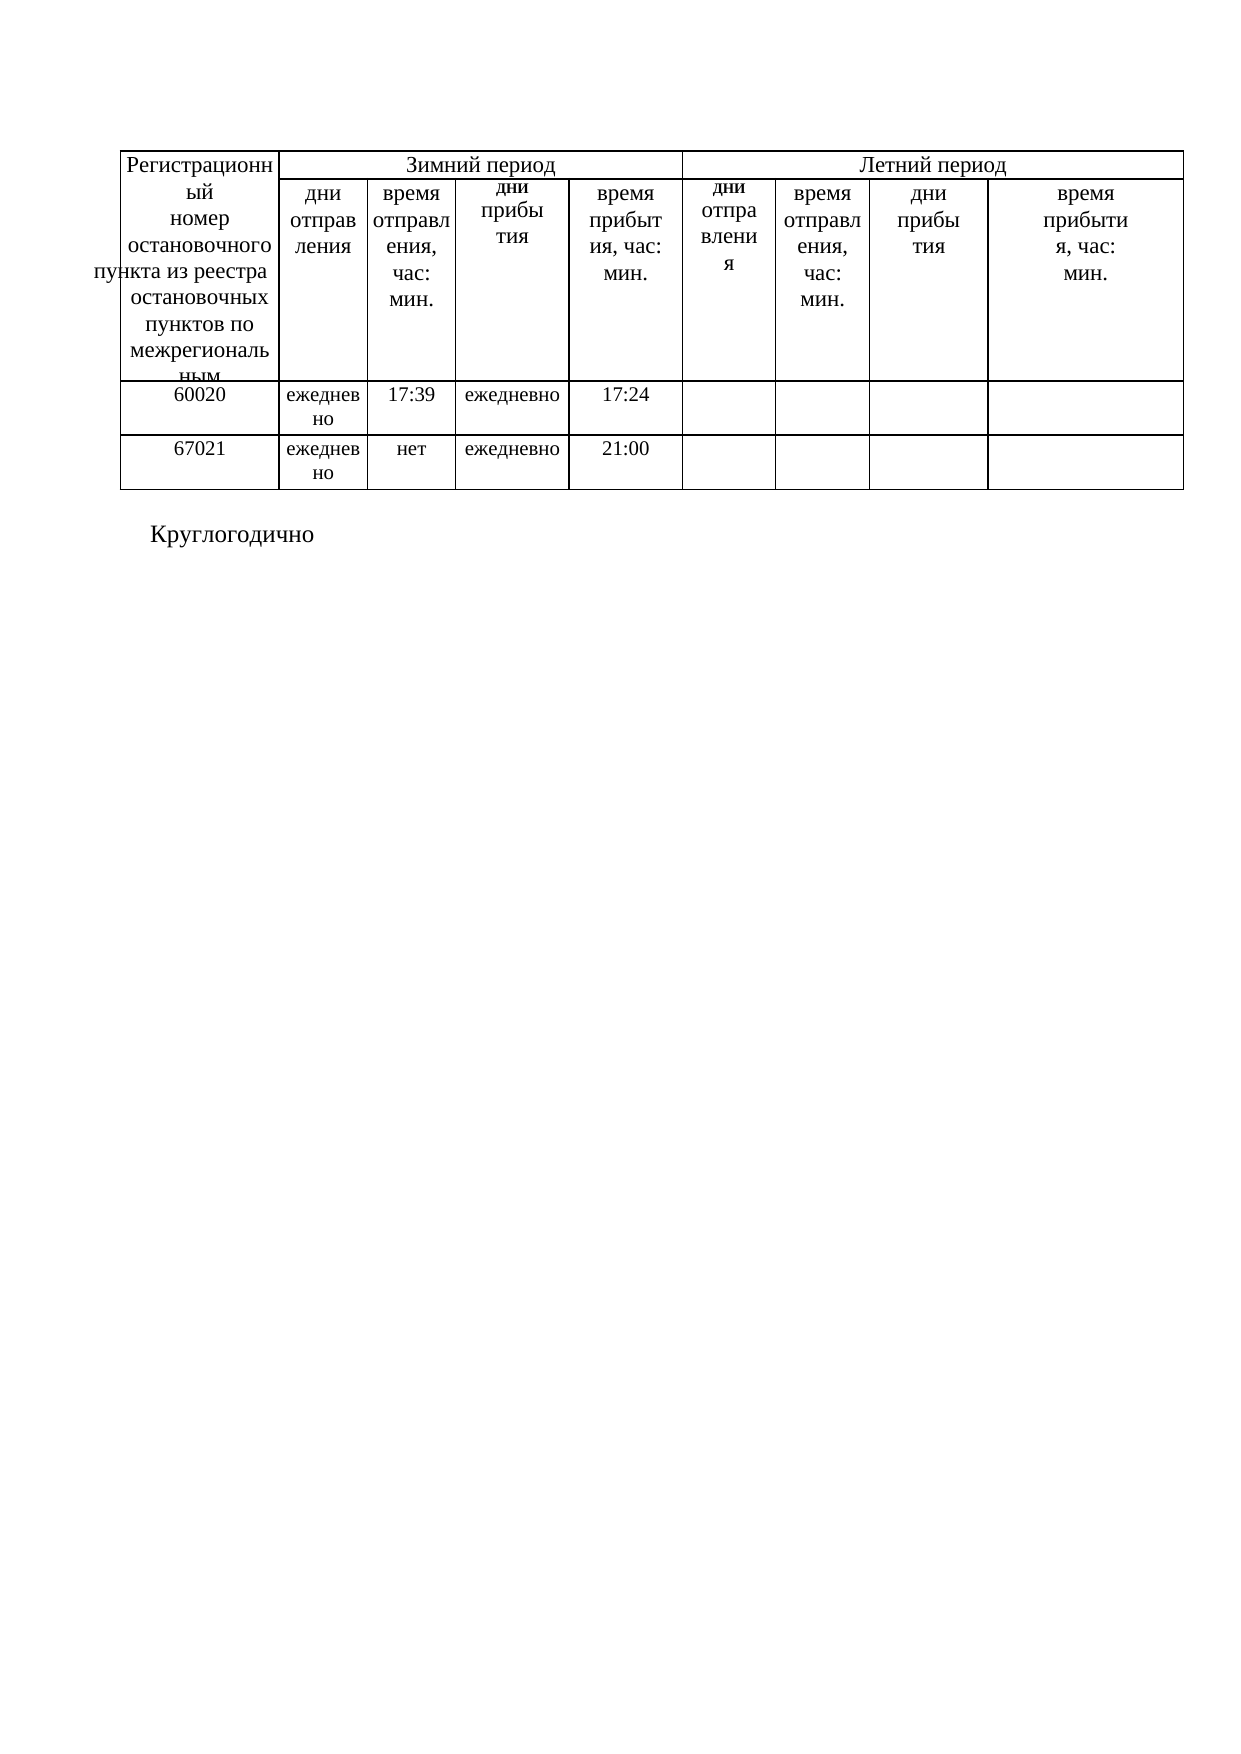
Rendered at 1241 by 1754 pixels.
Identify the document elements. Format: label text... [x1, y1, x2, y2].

table_cell 17:39 [368, 382, 455, 434]
table_cell [870, 382, 987, 434]
table_cell нет [368, 436, 455, 489]
table_cell [776, 382, 869, 434]
table_cell ежедневно [456, 436, 568, 489]
table_header Летний период [683, 152, 1183, 178]
table_cell дни отправ ления [280, 180, 367, 380]
table_cell [776, 436, 869, 489]
table_cell [989, 382, 1183, 434]
table_cell 60020 [121, 382, 278, 434]
table_cell время прибыти я, час: мин. [989, 180, 1183, 380]
text Круглогодично [150, 519, 1090, 548]
table_header Зимний период [280, 152, 682, 178]
table_cell время отправл ения, час: мин. [776, 180, 869, 380]
table_cell ДНИ прибы тия [456, 180, 568, 380]
table_cell ДНИ отпра влени я [683, 180, 775, 380]
table_cell ежедневно [280, 382, 367, 434]
table_cell 17:24 [570, 382, 682, 434]
table_cell [870, 436, 987, 489]
table_cell 67021 [121, 436, 278, 489]
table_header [121, 152, 278, 380]
table_cell 21:00 [570, 436, 682, 489]
table_cell [683, 382, 775, 434]
table_cell время отправл ения, час: мин. [368, 180, 455, 380]
table_cell ежедневно [456, 382, 568, 434]
table_cell [989, 436, 1183, 489]
table_cell ежедневно [280, 436, 367, 489]
table_cell время прибыт ия, час: мин. [570, 180, 682, 380]
table_cell [683, 436, 775, 489]
table_cell дни прибы тия [870, 180, 987, 380]
